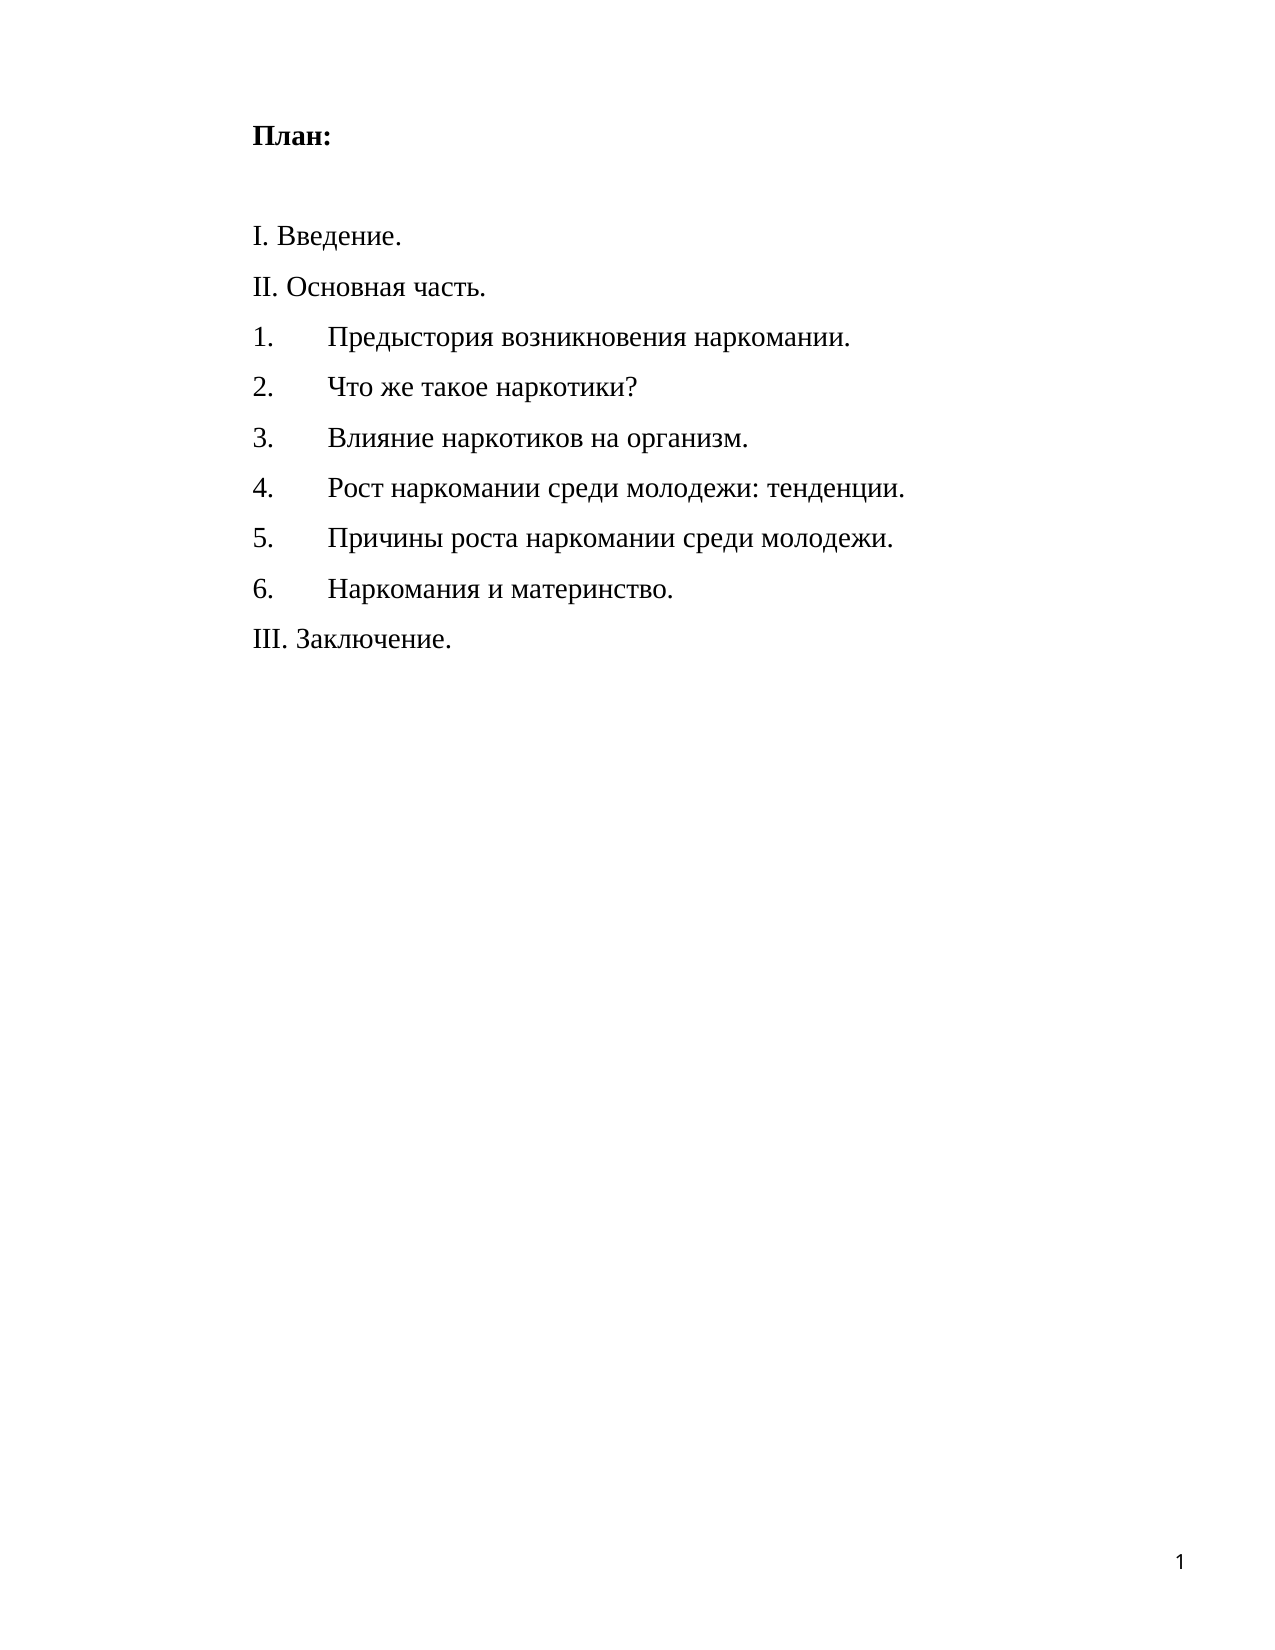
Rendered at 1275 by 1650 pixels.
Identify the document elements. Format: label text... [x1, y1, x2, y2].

text Ι. Введение. [177, 219, 1186, 252]
text План: [177, 118, 1186, 152]
list Наркомания и материнство. [177, 571, 1186, 604]
text ΙΙΙ. Заключение. [177, 621, 1186, 655]
list Влияние наркотиков на организм. [177, 420, 1186, 453]
list Причины роста наркомании среди молодежи. [177, 521, 1186, 554]
text ΙΙ. Основная часть. [177, 269, 1186, 303]
list Предыстория возникновения наркомании. [177, 319, 1186, 353]
list Что же такое наркотики? [177, 370, 1186, 403]
list Рост наркомании среди молодежи: тенденции. [177, 470, 1186, 504]
